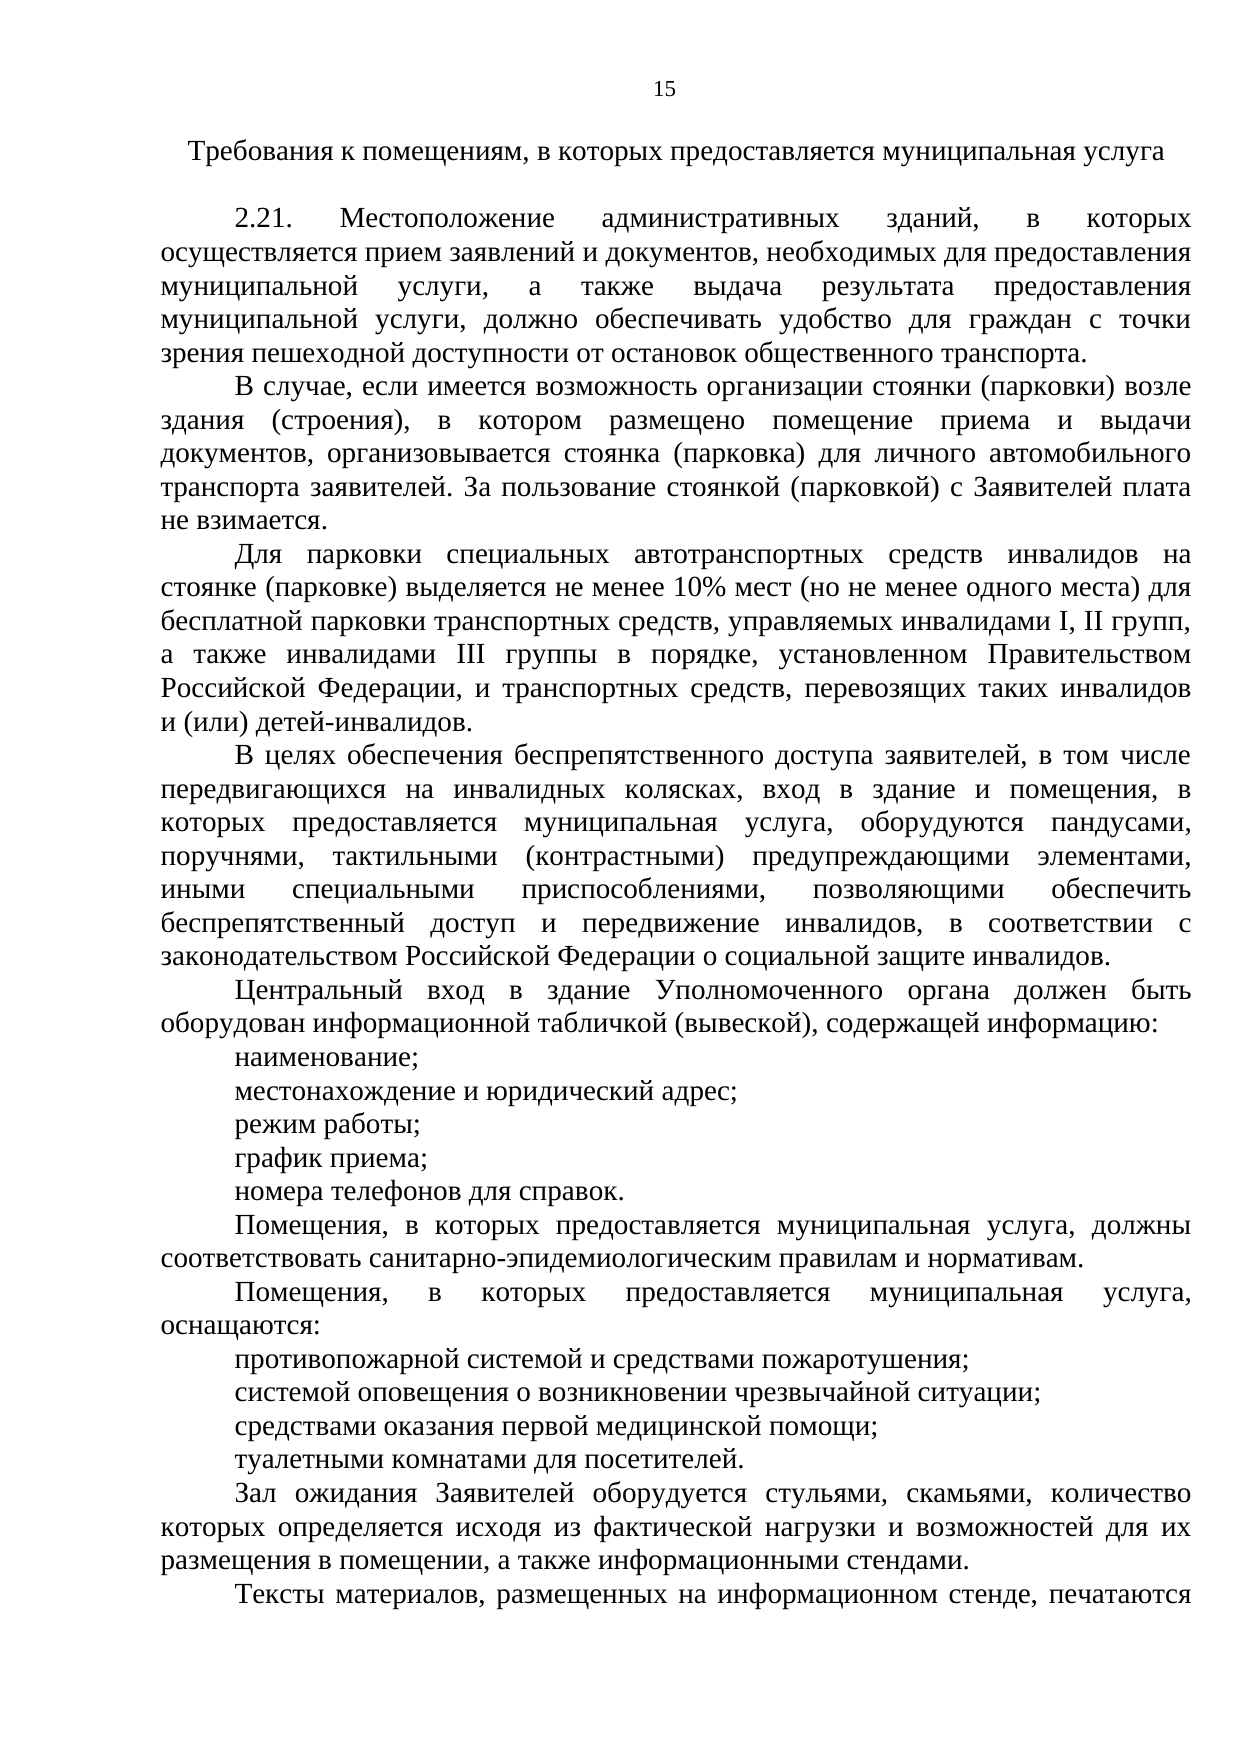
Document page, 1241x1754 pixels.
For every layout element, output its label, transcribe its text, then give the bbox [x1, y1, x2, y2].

text системой оповещения о возникновении чрезвычайной ситуации; [160, 1374, 1192, 1408]
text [160, 1576, 1192, 1609]
text В случае, если имеется возможность организации стоянки (парковки) возле здания (строения), в котором размещено помещение приема и выдачи документов, организовывается стоянка (парковка) для личного автомобильного транспорта заявителей. За пользование стоянкой (парковкой) с Заявителей плата не взимается. [160, 368, 1192, 536]
text Помещения, в которых предоставляется муниципальная услуга, оснащаются: [160, 1274, 1192, 1341]
text Требования к помещениям, в которых предоставляется муниципальная услуга [160, 133, 1192, 167]
text наименование; [234, 1039, 1192, 1073]
text Помещения, в которых предоставляется муниципальная услуга, должны соответствовать санитарно-эпидемиологическим правилам и нормативам. [160, 1207, 1192, 1274]
text режим работы; [234, 1106, 1192, 1140]
text местонахождение и юридический адрес; [234, 1073, 1192, 1106]
text Зал ожидания Заявителей оборудуется стульями, скамьями, количество которых определяется исходя из фактической нагрузки и возможностей для их размещения в помещении, а также информационными стендами. [160, 1475, 1192, 1576]
text противопожарной системой и средствами пожаротушения; [160, 1341, 1192, 1374]
text Для парковки специальных автотранспортных средств инвалидов на стоянке (парковке) выделяется не менее 10% мест (но не менее одного места) для бесплатной парковки транспортных средств, управляемых инвалидами I, II групп, а также инвалидами III группы в порядке, установленном Правительством Российской Федерации, и транспортных средств, перевозящих таких инвалидов и (или) детей-инвалидов. [160, 536, 1192, 737]
text В целях обеспечения беспрепятственного доступа заявителей, в том числе передвигающихся на инвалидных колясках, вход в здание и помещения, в которых предоставляется муниципальная услуга, оборудуются пандусами, поручнями, тактильными (контрастными) предупреждающими элементами, иными специальными приспособлениями, позволяющими обеспечить беспрепятственный доступ и передвижение инвалидов, в соответствии с законодательством Российской Федерации о социальной защите инвалидов. [160, 737, 1192, 972]
text средствами оказания первой медицинской помощи; [160, 1408, 1192, 1442]
text Центральный вход в здание Уполномоченного органа должен быть оборудован информационной табличкой (вывеской), содержащей информацию: [160, 972, 1192, 1039]
text туалетными комнатами для посетителей. [160, 1442, 1192, 1475]
text 2.21. Местоположение административных зданий, в которых осуществляется прием заявлений и документов, необходимых для предоставления муниципальной услуги, а также выдача результата предоставления муниципальной услуги, должно обеспечивать удобство для граждан с точки зрения пешеходной доступности от остановок общественного транспорта. [160, 201, 1192, 368]
text номера телефонов для справок. [234, 1173, 1192, 1207]
text график приема; [234, 1140, 1192, 1173]
